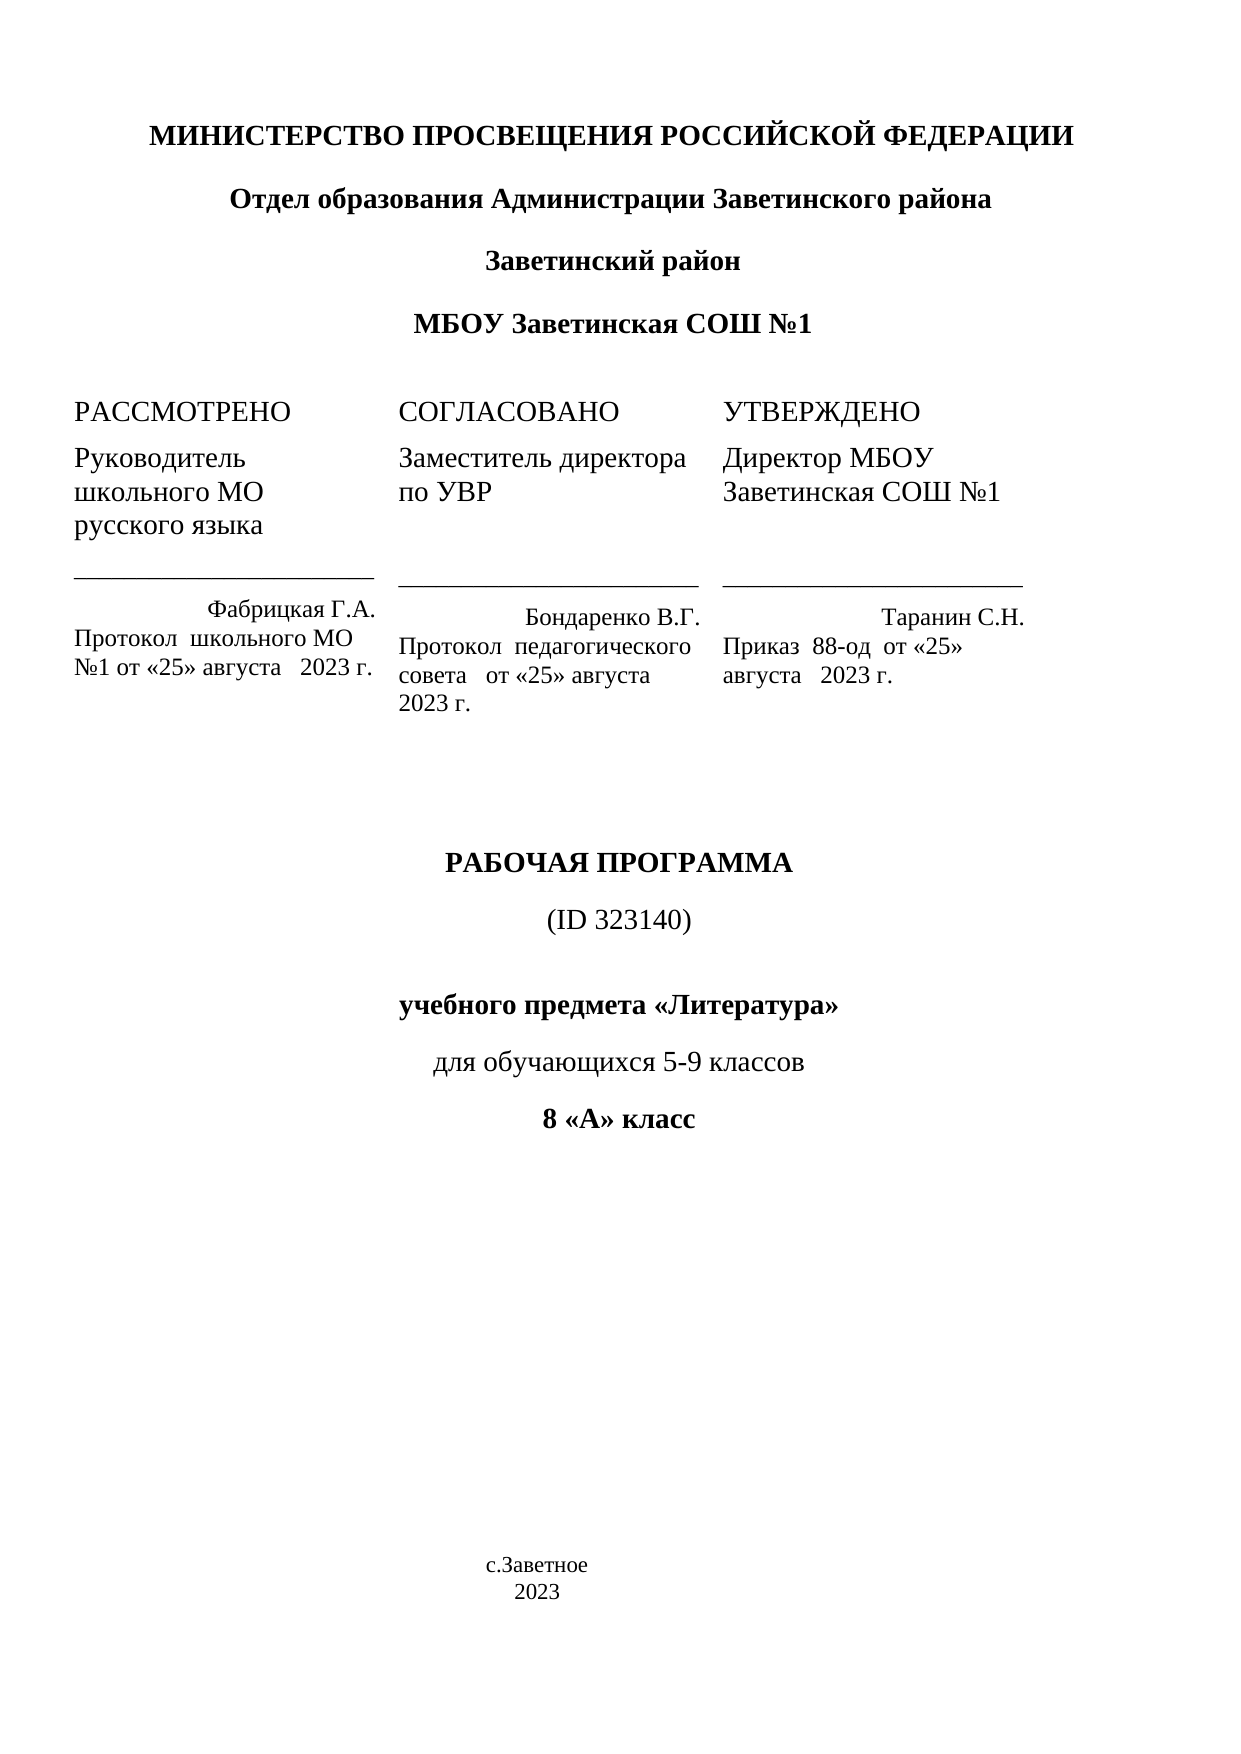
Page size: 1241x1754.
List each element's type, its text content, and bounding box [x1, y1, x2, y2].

text РАБОЧАЯ ПРОГРАММА [86, 845, 1152, 878]
table_header СОГЛАСОВАНО Заместитель директора по УВР ________________________ Бондаренко В.Г. Протокол педагогического совета от «25» августа 2023 г. [387, 394, 711, 758]
text 2023 [74, 1578, 1152, 1604]
text ‌Отдел образования Администрации Заветинского района‌‌ [74, 181, 1152, 214]
table_header РАССМОТРЕНО Руководитель школьного МО русского языка ________________________ Фабрицкая Г.А. Протокол школьного МО №1 от «25» августа 2023 г. [63, 394, 387, 758]
text учебного предмета «Литература» [86, 987, 1152, 1021]
text для обучающихся 5-9 классов [86, 1044, 1152, 1078]
text МИНИСТЕРСТВО ПРОСВЕЩЕНИЯ РОССИЙСКОЙ ФЕДЕРАЦИИ [74, 118, 1152, 152]
text (ID 323140) [86, 902, 1152, 935]
text ‌Заветинский район‌​ [74, 243, 1152, 277]
text МБОУ Заветинская СОШ №1 [74, 306, 1152, 340]
text 8 «А» класс [86, 1101, 1152, 1135]
text с.Заветное [74, 1551, 1152, 1578]
table_header УТВЕРЖДЕНО Директор МБОУ Заветинская СОШ №1 ________________________ Таранин С.Н. Приказ 88-од от «25» августа 2023 г. [711, 394, 1036, 758]
